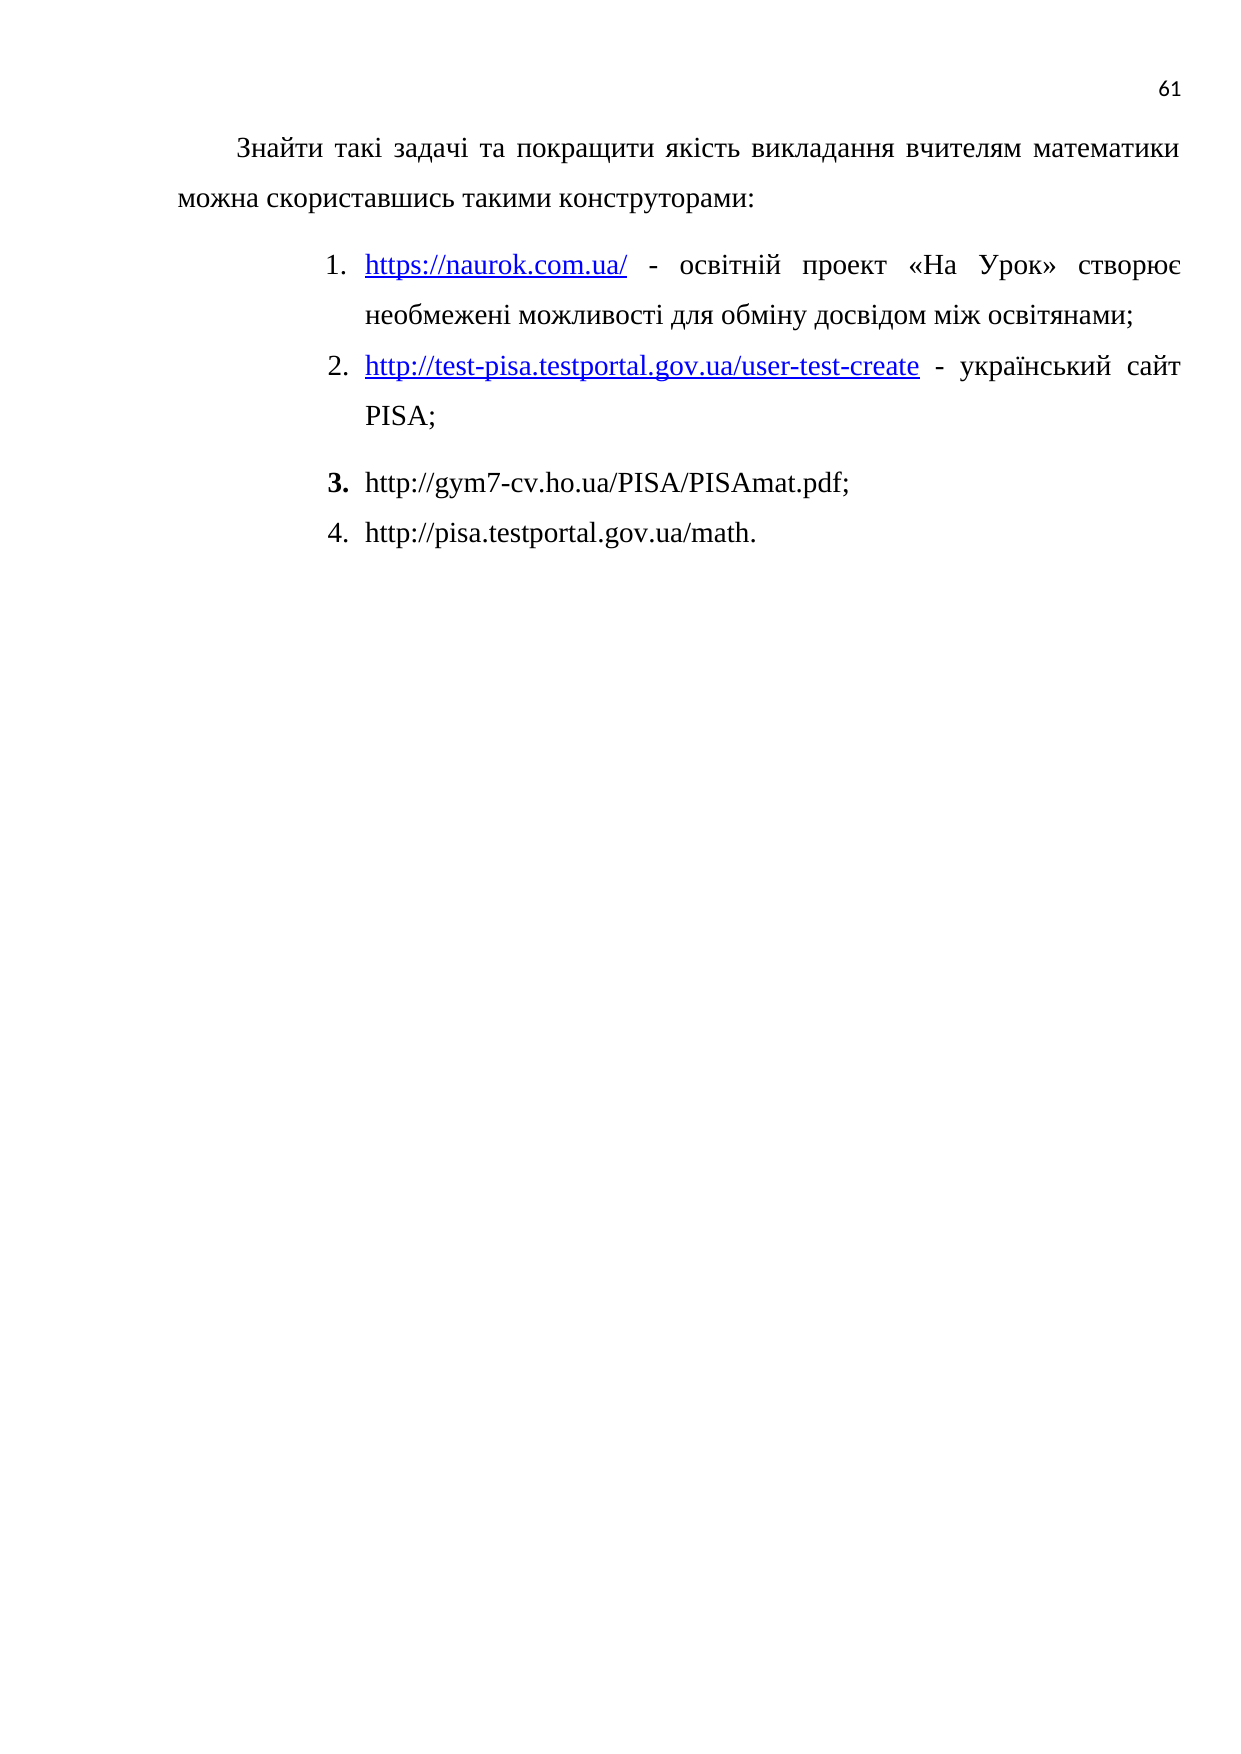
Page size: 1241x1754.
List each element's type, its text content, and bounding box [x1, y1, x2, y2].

list https://naurok.com.ua/ - освітній проект «На Урок» створює необмежені можливості для обміну досвідом між освітянами; [325, 247, 1181, 331]
text Знайти такі задачі та покращити якість викладання вчителям математики можна скориставшись такими конструторами: [177, 130, 1181, 214]
list http://gym7-cv.ho.ua/PISA/PISAmat.pdf; [327, 465, 1181, 499]
list http://pisa.testportal.gov.ua/math. [327, 515, 1181, 549]
list http://test-pisa.testportal.gov.ua/user-test-create - український сайт PISA; [327, 348, 1181, 432]
